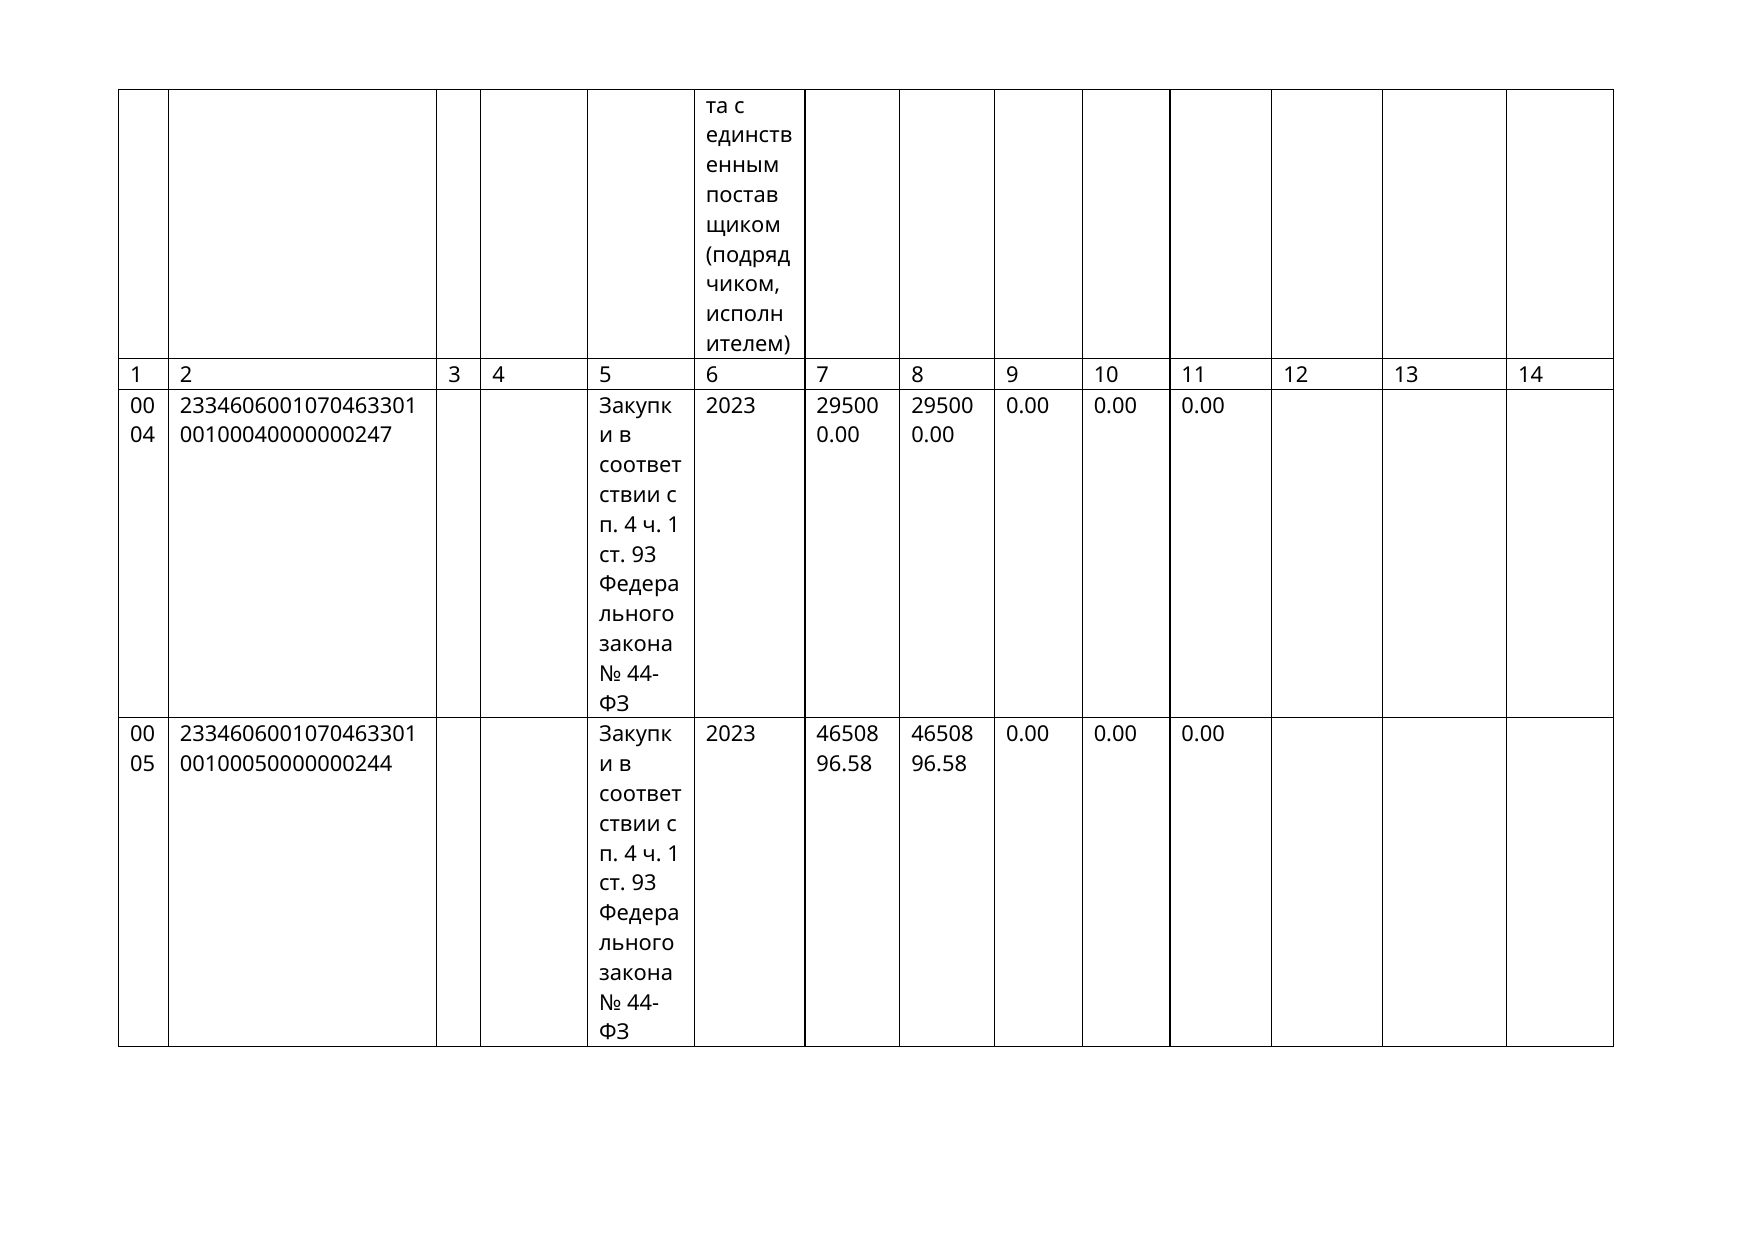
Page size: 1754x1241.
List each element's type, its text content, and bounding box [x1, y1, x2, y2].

table_cell 0.00 [1083, 390, 1169, 717]
table_cell 0.00 [995, 718, 1082, 1046]
table_cell 0.00 [1171, 718, 1271, 1046]
table_cell 0005 [119, 718, 168, 1046]
table_cell 9 [995, 359, 1082, 388]
table_cell 4650896.58 [806, 718, 899, 1046]
table_cell 12 [1272, 359, 1382, 388]
table_cell [481, 390, 587, 717]
table_cell 295000.00 [900, 390, 994, 717]
table_cell [1383, 718, 1506, 1046]
table_cell [1083, 90, 1169, 358]
table_cell 6 [695, 359, 804, 388]
table_cell 0.00 [995, 390, 1082, 717]
table_cell [588, 90, 694, 358]
table_cell 5 [588, 359, 694, 388]
table_cell 233460600107046330100100050000000244 [169, 718, 436, 1046]
table_cell 1 [119, 359, 168, 388]
table_cell [1272, 718, 1382, 1046]
table_cell 2 [169, 359, 436, 388]
table_cell 14 [1507, 359, 1613, 388]
table_cell 233460600107046330100100040000000247 [169, 390, 436, 717]
table_cell [1272, 390, 1382, 717]
table_cell 0.00 [1083, 718, 1169, 1046]
table_cell [481, 718, 587, 1046]
table_cell 3 [437, 359, 480, 388]
table_cell [900, 90, 994, 358]
table_cell 7 [806, 359, 899, 388]
table_cell [481, 90, 587, 358]
table_cell [437, 718, 480, 1046]
table_cell 4650896.58 [900, 718, 994, 1046]
table_cell [1507, 390, 1613, 717]
table_cell [437, 90, 480, 358]
table_cell 0004 [119, 390, 168, 717]
table_cell 4 [481, 359, 587, 388]
table_cell 2023 [695, 718, 804, 1046]
table_cell [1171, 90, 1271, 358]
table_cell 13 [1383, 359, 1506, 388]
table_cell [1507, 718, 1613, 1046]
table_cell 11 [1171, 359, 1271, 388]
table_cell [995, 90, 1082, 358]
table_cell Закупки в соответствии с п. 4 ч. 1 ст. 93 Федерального закона № 44-ФЗ [588, 390, 694, 717]
table_cell 0.00 [1171, 390, 1271, 717]
table_cell [437, 390, 480, 717]
table_cell 10 [1083, 359, 1169, 388]
table_cell [1383, 390, 1506, 717]
table_cell 2023 [695, 390, 804, 717]
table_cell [588, 718, 694, 1046]
table_cell 295000.00 [806, 390, 899, 717]
table_cell 8 [900, 359, 994, 388]
